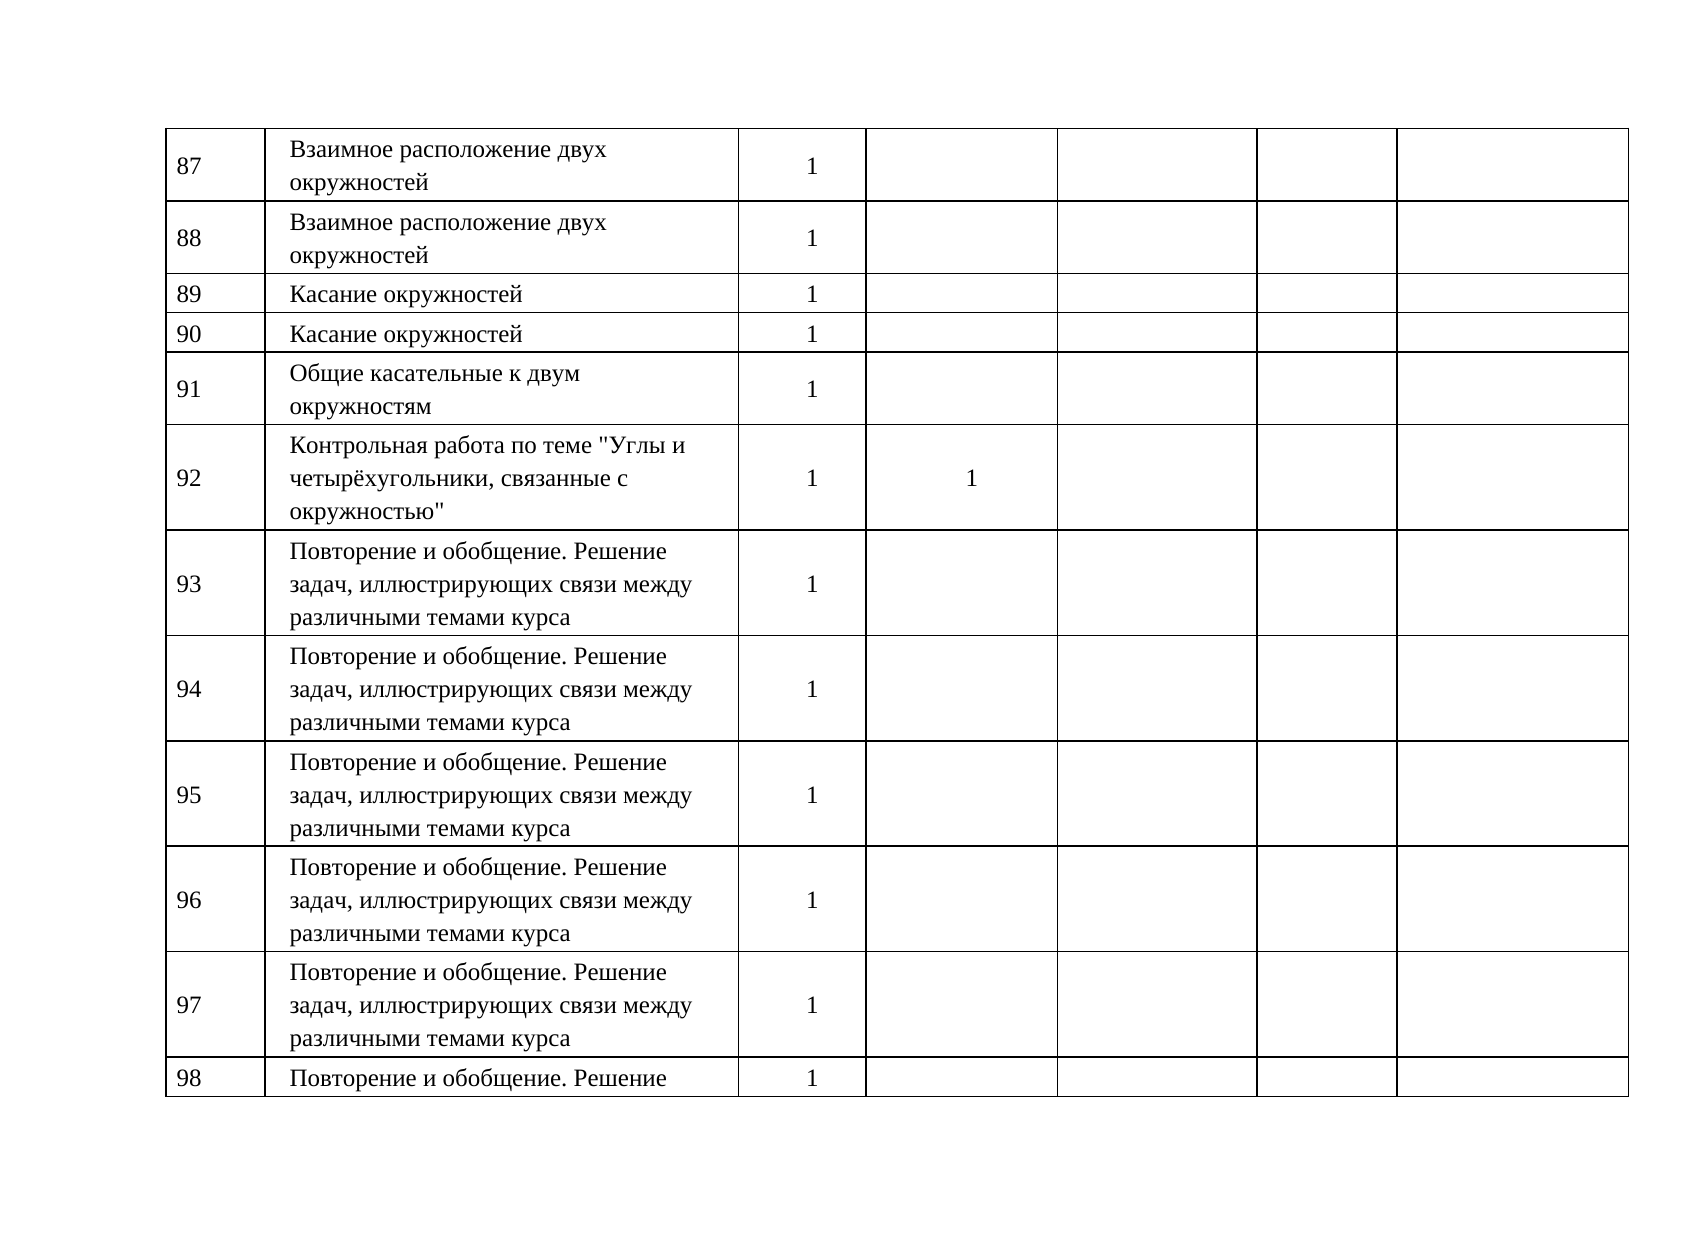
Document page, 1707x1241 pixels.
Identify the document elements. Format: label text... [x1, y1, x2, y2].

table_cell Повторение и обобщение. Решение задач, иллюстрирующих связи между различными темами курса [266, 636, 738, 740]
table_cell [1058, 353, 1256, 424]
table_cell 1 [739, 274, 865, 312]
table_cell 1 [739, 636, 865, 740]
table_cell [1058, 274, 1256, 312]
table_cell [1058, 847, 1256, 951]
table_cell [1258, 1058, 1396, 1096]
table_cell 1 [739, 313, 865, 351]
table_cell [1058, 425, 1256, 529]
table_cell Контрольная работа по теме "Углы и четырёхугольники, связанные с окружностью" [266, 425, 738, 529]
table_cell [1398, 636, 1628, 740]
table_cell [867, 847, 1057, 951]
table_cell Взаимное расположение двух окружностей [266, 202, 738, 272]
table_cell [1258, 742, 1396, 845]
table_cell 1 [739, 847, 865, 951]
table_cell 1 [739, 425, 865, 529]
table_cell [1258, 313, 1396, 351]
table_cell [1258, 847, 1396, 951]
table_cell Повторение и обобщение. Решение задач, иллюстрирующих связи между различными темами курса [266, 742, 738, 845]
table_cell Повторение и обобщение. Решение задач, иллюстрирующих связи между различными темами курса [266, 847, 738, 951]
table_cell [1258, 202, 1396, 272]
table_cell 1 [739, 531, 865, 634]
table_cell 1 [739, 1058, 865, 1096]
table_cell 98 [167, 1058, 264, 1096]
table_cell [867, 636, 1057, 740]
table_cell [1058, 313, 1256, 351]
table_cell 87 [167, 129, 264, 200]
table_cell 1 [739, 202, 865, 272]
table_cell [1258, 636, 1396, 740]
table_cell [1398, 531, 1628, 634]
table_cell [1258, 129, 1396, 200]
table_cell [1058, 202, 1256, 272]
table_cell 1 [739, 353, 865, 424]
table_cell [1398, 353, 1628, 424]
table_cell 95 [167, 742, 264, 845]
table_cell Взаимное расположение двух окружностей [266, 129, 738, 200]
table_cell [1258, 274, 1396, 312]
table_cell Общие касательные к двум окружностям [266, 353, 738, 424]
table_cell [1258, 353, 1396, 424]
table_cell [1058, 1058, 1256, 1096]
table_cell 96 [167, 847, 264, 951]
table_cell 1 [867, 425, 1057, 529]
table_cell 89 [167, 274, 264, 312]
table_cell [867, 1058, 1057, 1096]
table_cell 1 [739, 742, 865, 845]
table_cell [867, 531, 1057, 634]
table_cell [867, 742, 1057, 845]
table_cell Касание окружностей [266, 274, 738, 312]
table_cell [266, 1058, 738, 1096]
table_cell [867, 313, 1057, 351]
table_cell Повторение и обобщение. Решение задач, иллюстрирующих связи между различными темами курса [266, 531, 738, 634]
table_cell [1398, 1058, 1628, 1096]
table_cell 97 [167, 952, 264, 1056]
table_cell [1398, 952, 1628, 1056]
table_cell [1398, 742, 1628, 845]
table_cell [1398, 202, 1628, 272]
table_cell Касание окружностей [266, 313, 738, 351]
table_cell [1398, 425, 1628, 529]
table_cell [1398, 129, 1628, 200]
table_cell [266, 952, 738, 1056]
table_cell [1398, 313, 1628, 351]
table_cell 94 [167, 636, 264, 740]
table_cell [1058, 636, 1256, 740]
table_cell [867, 353, 1057, 424]
table_cell 93 [167, 531, 264, 634]
table_cell [1258, 531, 1396, 634]
table_cell [1398, 847, 1628, 951]
table_cell 1 [739, 129, 865, 200]
table_cell [1058, 531, 1256, 634]
table_cell [1258, 425, 1396, 529]
table_cell [867, 129, 1057, 200]
table_cell 92 [167, 425, 264, 529]
table_cell [867, 274, 1057, 312]
table_cell 90 [167, 313, 264, 351]
table_cell 1 [739, 952, 865, 1056]
table_cell [1058, 129, 1256, 200]
table_cell [1058, 742, 1256, 845]
table_cell [1398, 274, 1628, 312]
table_cell 91 [167, 353, 264, 424]
table_cell [867, 202, 1057, 272]
table_cell [1258, 952, 1396, 1056]
table_cell [867, 952, 1057, 1056]
table_cell 88 [167, 202, 264, 272]
table_cell [1058, 952, 1256, 1056]
